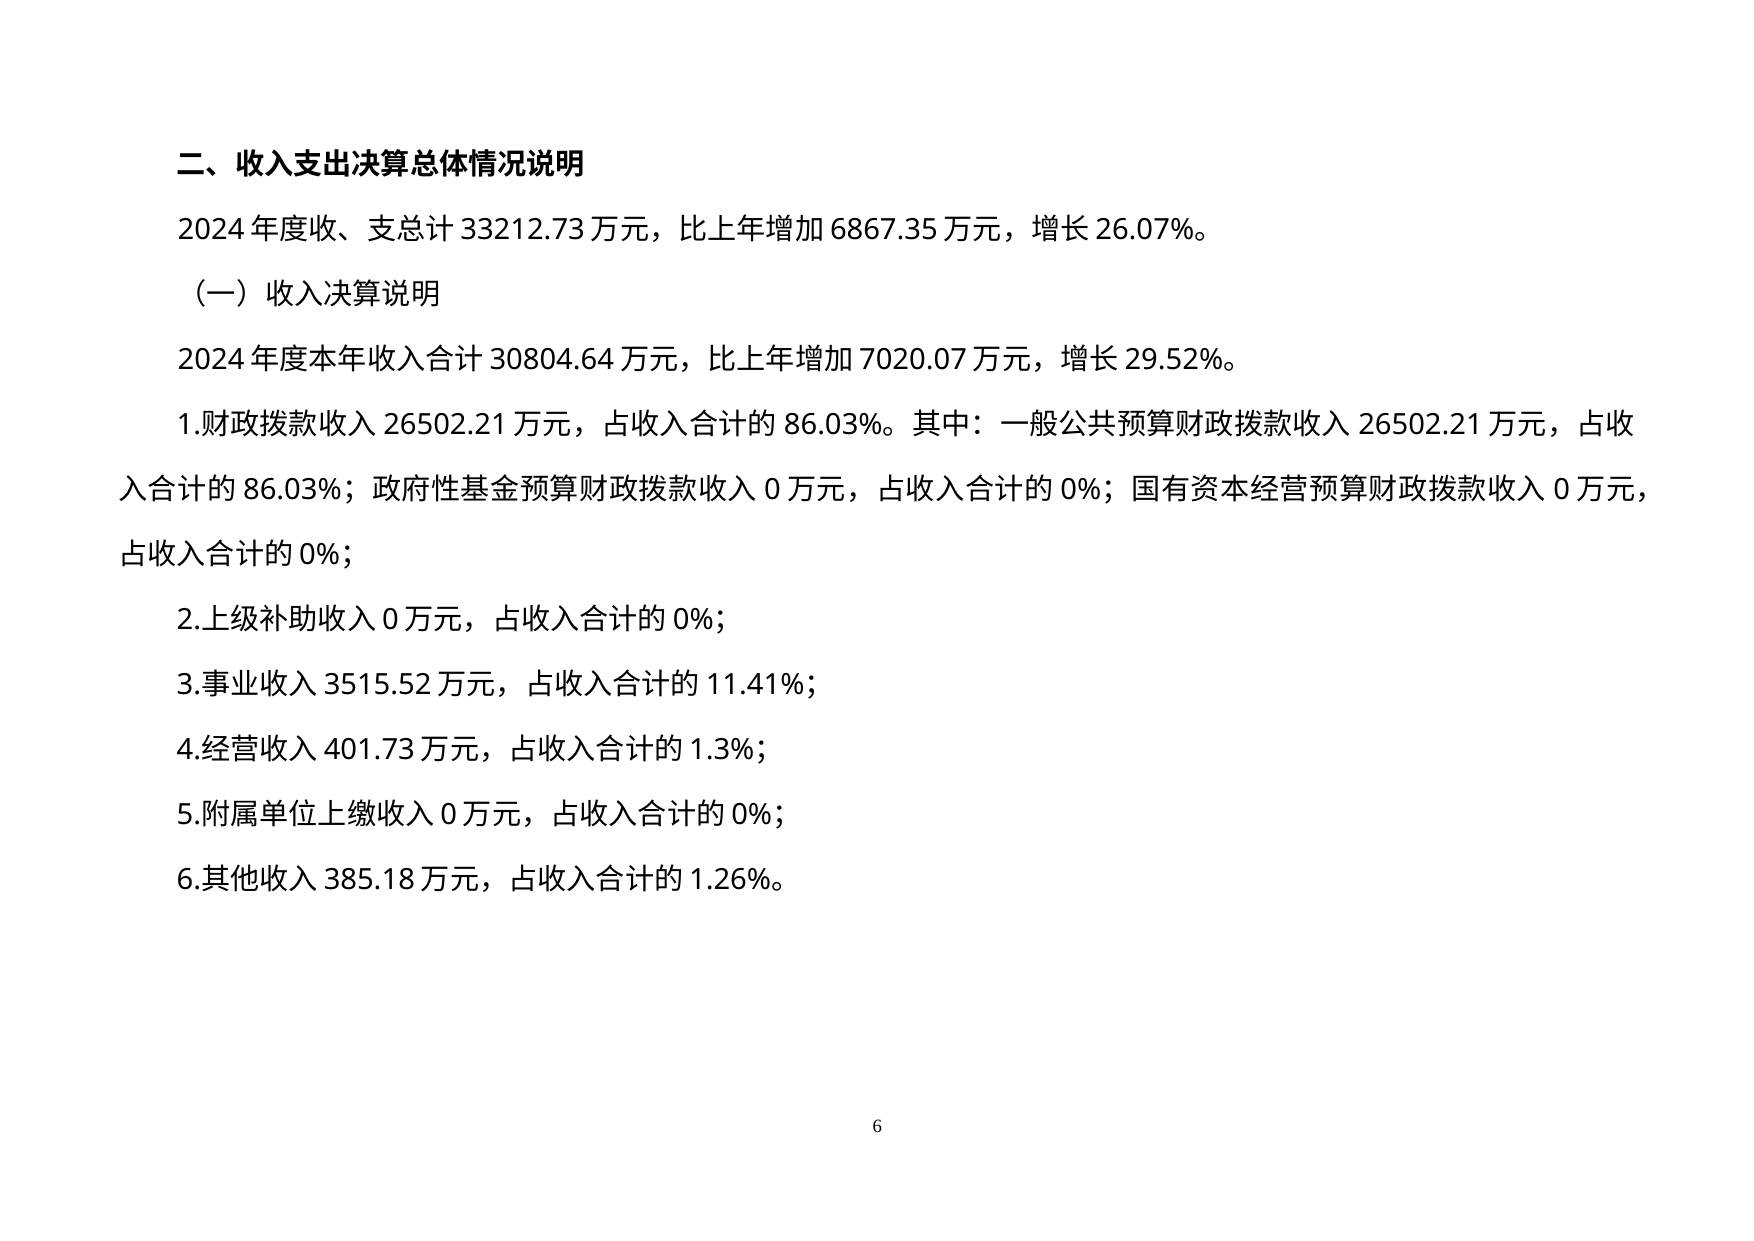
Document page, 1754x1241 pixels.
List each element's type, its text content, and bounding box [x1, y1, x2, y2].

text （一）收入决算说明 [118, 259, 1636, 324]
list 3.事业收入3515.52万元，占收入合计的11.41%； [118, 649, 1636, 714]
text 二、收入支出决算总体情况说明 [118, 129, 1636, 194]
text 2024年度收、支总计33212.73万元，比上年增加6867.35万元，增长26.07%。 [118, 194, 1636, 259]
text 2024年度本年收入合计30804.64万元，比上年增加7020.07万元，增长29.52%。 [118, 324, 1636, 389]
text 5.附属单位上缴收入0万元，占收入合计的0%； [118, 779, 1636, 844]
text 6.其他收入385.18万元，占收入合计的1.26%。 [118, 844, 1636, 909]
list 1.财政拨款收入26502.21万元，占收入合计的86.03%。其中：一般公共预算财政拨款收入26502.21万元，占收入合计的86.03%；政府性基金预算财政拨款收入0万元，占收入合计的0%；国有资本经营预算财政拨款收入0万元，占收入合计的0%； [118, 389, 1636, 584]
text 4.经营收入401.73万元，占收入合计的1.3%； [118, 714, 1636, 779]
list 2.上级补助收入0万元，占收入合计的0%； [118, 584, 1636, 649]
